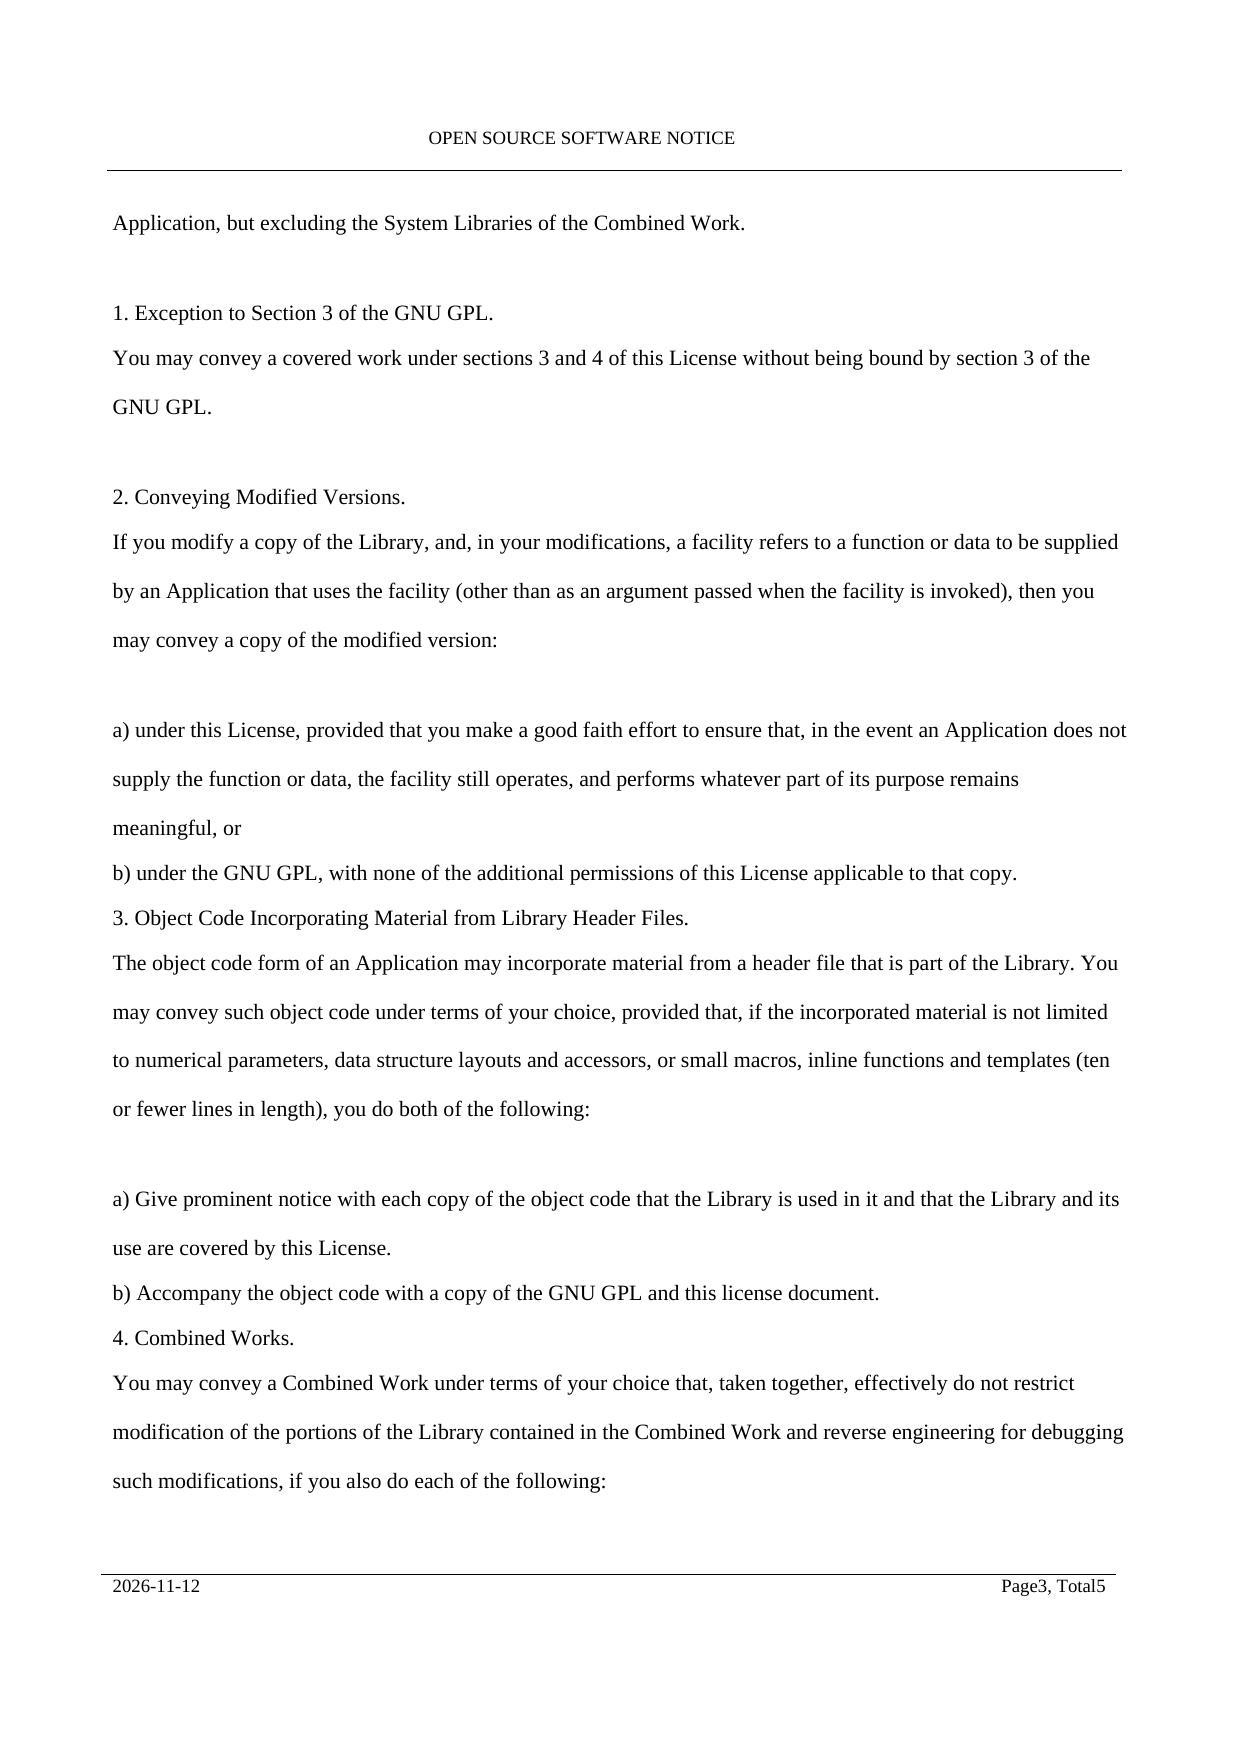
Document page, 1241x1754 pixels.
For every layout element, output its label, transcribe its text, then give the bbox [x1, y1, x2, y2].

text 4. Combined Works. [112, 1322, 1128, 1354]
text The object code form of an Application may incorporate material from a header file that is part of the Library. You may convey such object code under terms of your choice, provided that, if the incorporated material is not limited to numerical parameters, data structure layouts and accessors, or small macros, inline functions and templates (ten or fewer lines in length), you do both of the following: [112, 946, 1128, 1125]
text 3. Object Code Incorporating Material from Library Header Files. [112, 901, 1128, 934]
text 2. Conveying Modified Versions. [112, 481, 1128, 513]
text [112, 206, 1128, 239]
text If you modify a copy of the Library, and, in your modifications, a facility refers to a function or data to be supplied by an Application that uses the facility (other than as an argument passed when the facility is invoked), then you may convey a copy of the modified version: [112, 526, 1128, 656]
text b) under the GNU GPL, with none of the additional permissions of this License applicable to that copy. [112, 856, 1128, 888]
text You may convey a covered work under sections 3 and 4 of this License without being bound by section 3 of the GNU GPL. [112, 342, 1128, 423]
text 1. Exception to Section 3 of the GNU GPL. [112, 297, 1128, 329]
text You may convey a Combined Work under terms of your choice that, taken together, effectively do not restrict modification of the portions of the Library contained in the Combined Work and reverse engineering for debugging such modifications, if you also do each of the following: [112, 1367, 1128, 1497]
text b) Accompany the object code with a copy of the GNU GPL and this license document. [112, 1277, 1128, 1309]
text a) under this License, provided that you make a good faith effort to ensure that, in the event an Application does not supply the function or data, the facility still operates, and performs whatever part of its purpose remains meaningful, or [112, 713, 1128, 843]
text a) Give prominent notice with each copy of the object code that the Library is used in it and that the Library and its use are covered by this License. [112, 1183, 1128, 1264]
